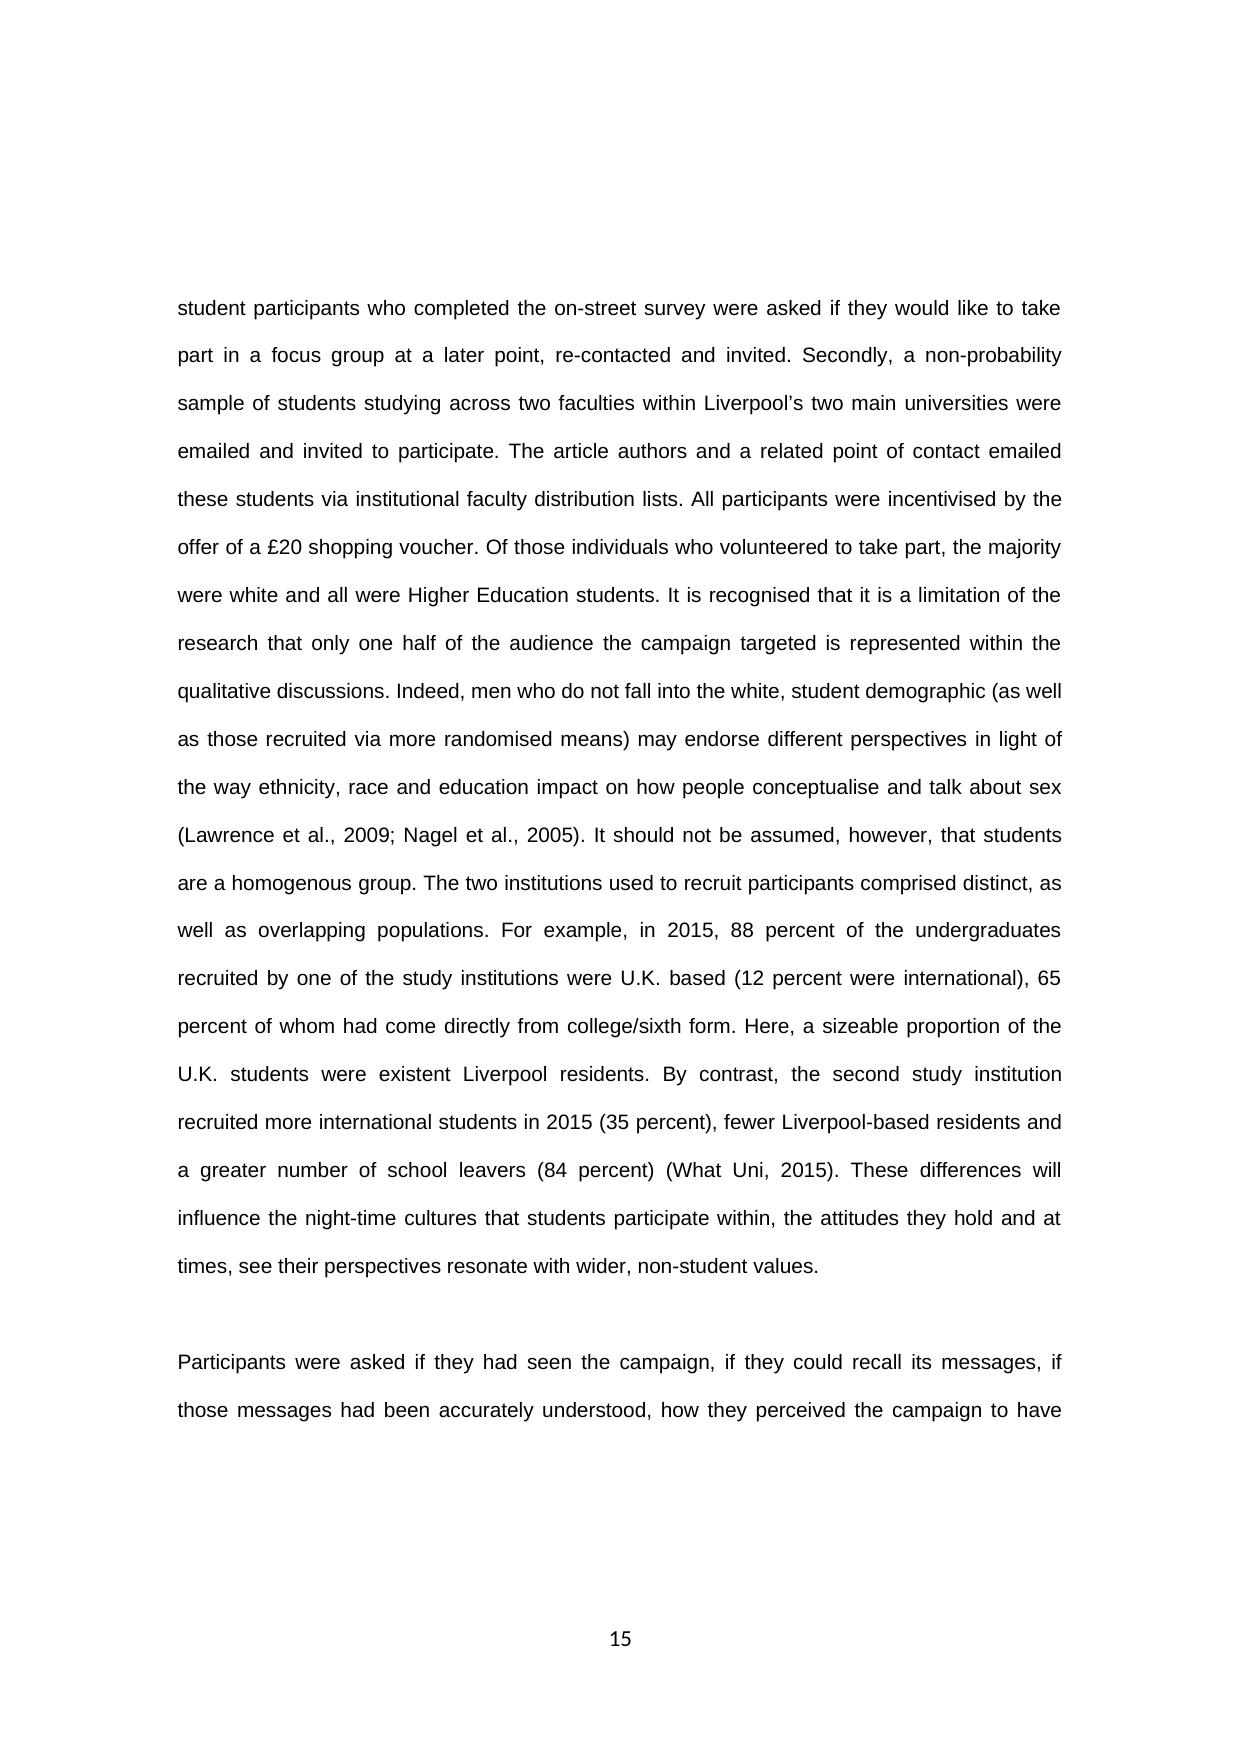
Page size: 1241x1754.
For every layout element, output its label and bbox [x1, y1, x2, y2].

text [177, 1349, 1063, 1421]
text [177, 295, 1063, 1278]
